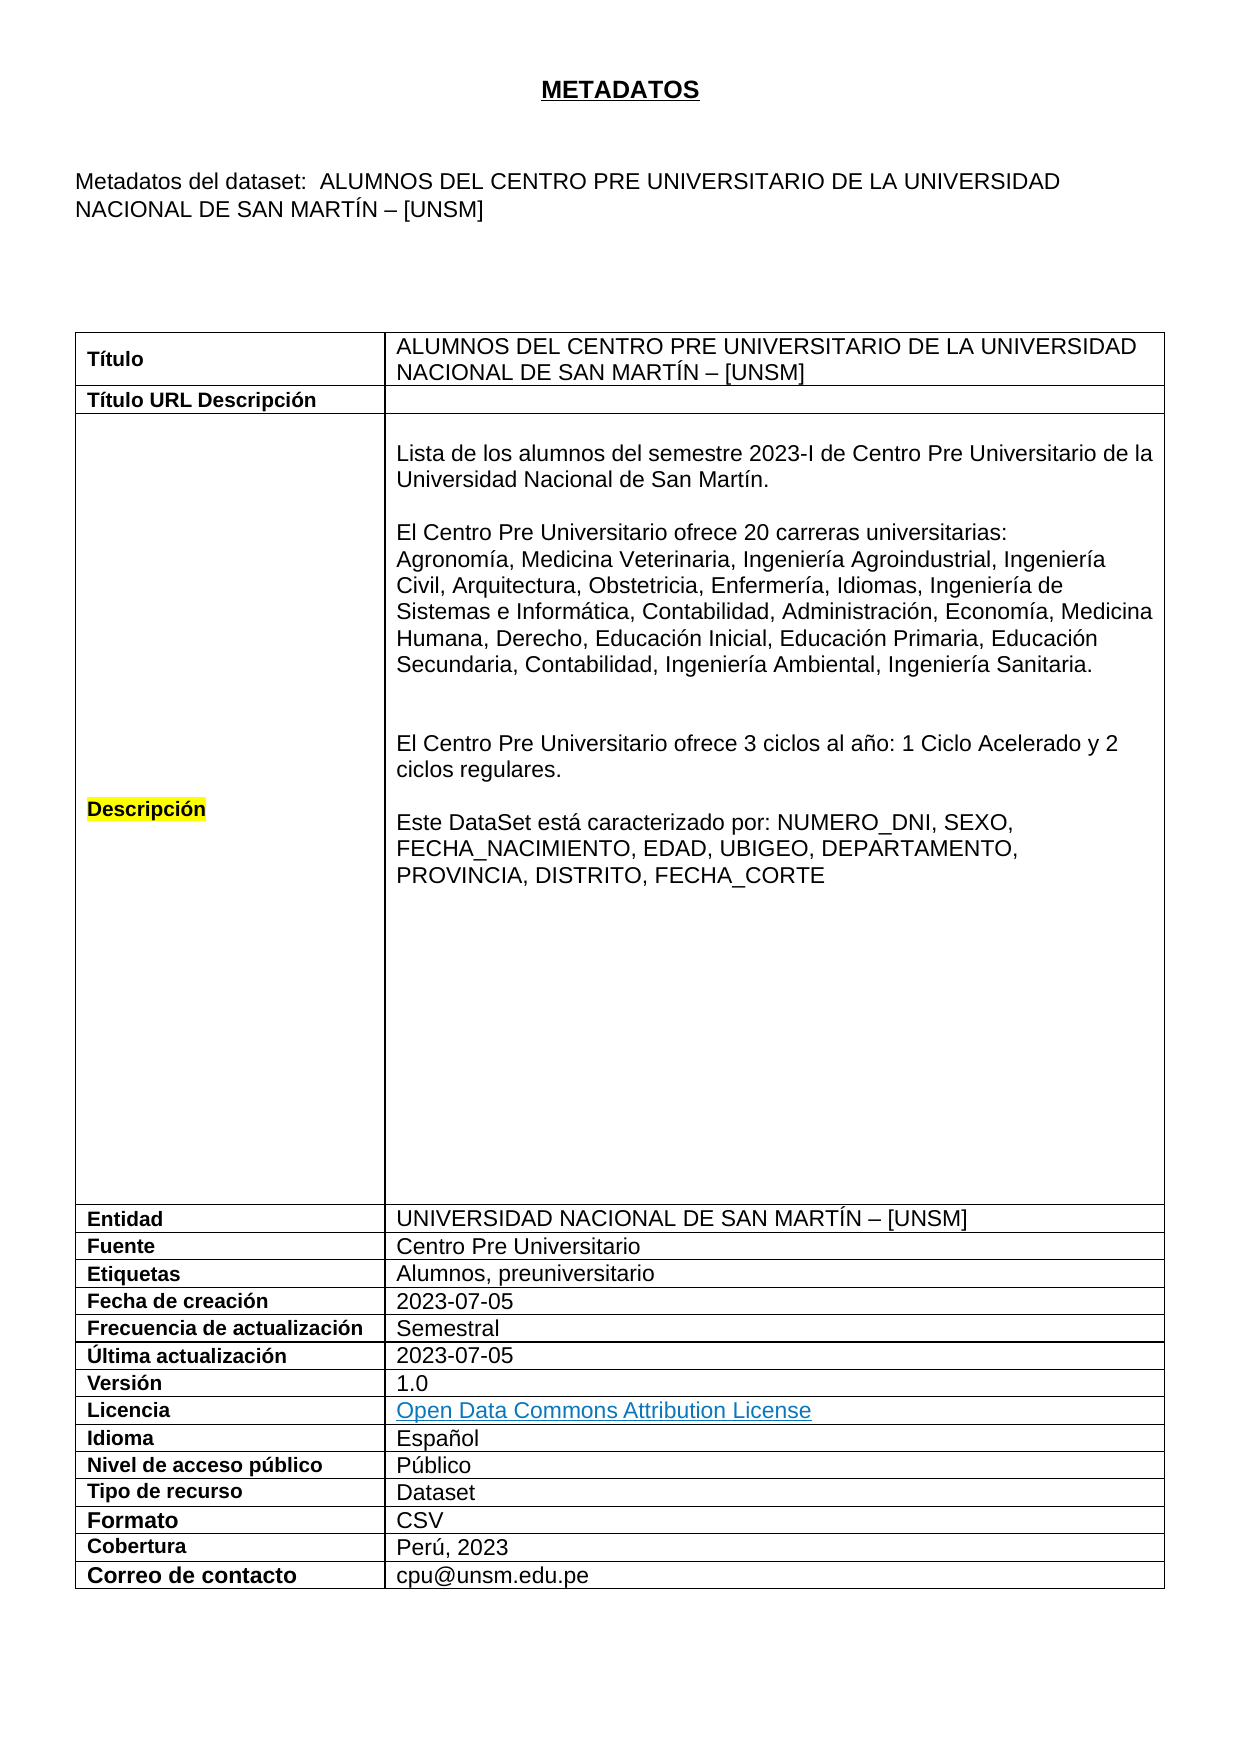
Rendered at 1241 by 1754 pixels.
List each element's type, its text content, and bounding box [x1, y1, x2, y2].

table_cell Semestral [386, 1315, 1164, 1341]
table_cell Alumnos, preuniversitario [386, 1260, 1164, 1287]
table_header ALUMNOS DEL CENTRO PRE UNIVERSITARIO DE LA UNIVERSIDAD NACIONAL DE SAN MARTÍN – [UNSM] [386, 333, 1164, 385]
table_cell Entidad [76, 1205, 384, 1232]
table_cell Título URL Descripción [76, 386, 384, 413]
table_cell Público [386, 1452, 1164, 1478]
table_cell [386, 386, 1164, 413]
table_cell 1.0 [386, 1370, 1164, 1396]
table_cell 2023-07-05 [386, 1288, 1164, 1314]
table_cell Fuente [76, 1233, 384, 1259]
table_cell Tipo de recurso [76, 1479, 384, 1506]
table_cell Centro Pre Universitario [386, 1233, 1164, 1259]
table_cell Idioma [76, 1425, 384, 1451]
table_cell Lista de los alumnos del semestre 2023-I de Centro Pre Universitario de la Universidad Nacional de San Martín. El Centro Pre Universitario ofrece 20 carreras universitarias: Agronomía, Medicina Veterinaria, Ingeniería Agroindustrial, Ingeniería Civil, Arquitectura, Obstetricia, Enfermería, Idiomas, Ingeniería de Sistemas e Informática, Contabilidad, Administración, Economía, Medicina Humana, Derecho, Educación Inicial, Educación Primaria, Educación Secundaria, Contabilidad, Ingeniería Ambiental, Ingeniería Sanitaria. El Centro Pre Universitario ofrece 3 ciclos al año: 1 Ciclo Acelerado y 2 ciclos regulares. Este DataSet está caracterizado por: NUMERO_DNI, SEXO, FECHA_NACIMIENTO, EDAD, UBIGEO, DEPARTAMENTO, PROVINCIA, DISTRITO, FECHA_CORTE [386, 414, 1164, 1204]
table_cell Nivel de acceso público [76, 1452, 384, 1478]
table_cell Descripción [76, 414, 384, 1204]
table_cell Español [386, 1425, 1164, 1451]
table_cell Fecha de creación [76, 1288, 384, 1314]
table_cell Etiquetas [76, 1260, 384, 1287]
text Metadatos del dataset: ALUMNOS DEL CENTRO PRE UNIVERSITARIO DE LA UNIVERSIDAD NACIONAL DE SAN MARTÍN – [UNSM] [75, 168, 1165, 223]
table_cell Versión [76, 1370, 384, 1396]
table_cell cpu@unsm.edu.pe [386, 1562, 1164, 1588]
table_cell Dataset [386, 1479, 1164, 1506]
table_cell Open Data Commons Attribution License [386, 1397, 1164, 1423]
table_cell Cobertura [76, 1534, 384, 1561]
table_cell Licencia [76, 1397, 384, 1423]
table_cell CSV [386, 1507, 1164, 1533]
table_cell Perú, 2023 [386, 1534, 1164, 1561]
table_cell 2023-07-05 [386, 1343, 1164, 1369]
table_cell Correo de contacto [76, 1562, 384, 1588]
table_cell Formato [76, 1507, 384, 1533]
text METADATOS [75, 75, 1165, 104]
table_header Título [76, 333, 384, 385]
table_cell UNIVERSIDAD NACIONAL DE SAN MARTÍN – [UNSM] [386, 1205, 1164, 1232]
table_cell Última actualización [76, 1343, 384, 1369]
table_cell Frecuencia de actualización [76, 1315, 384, 1341]
